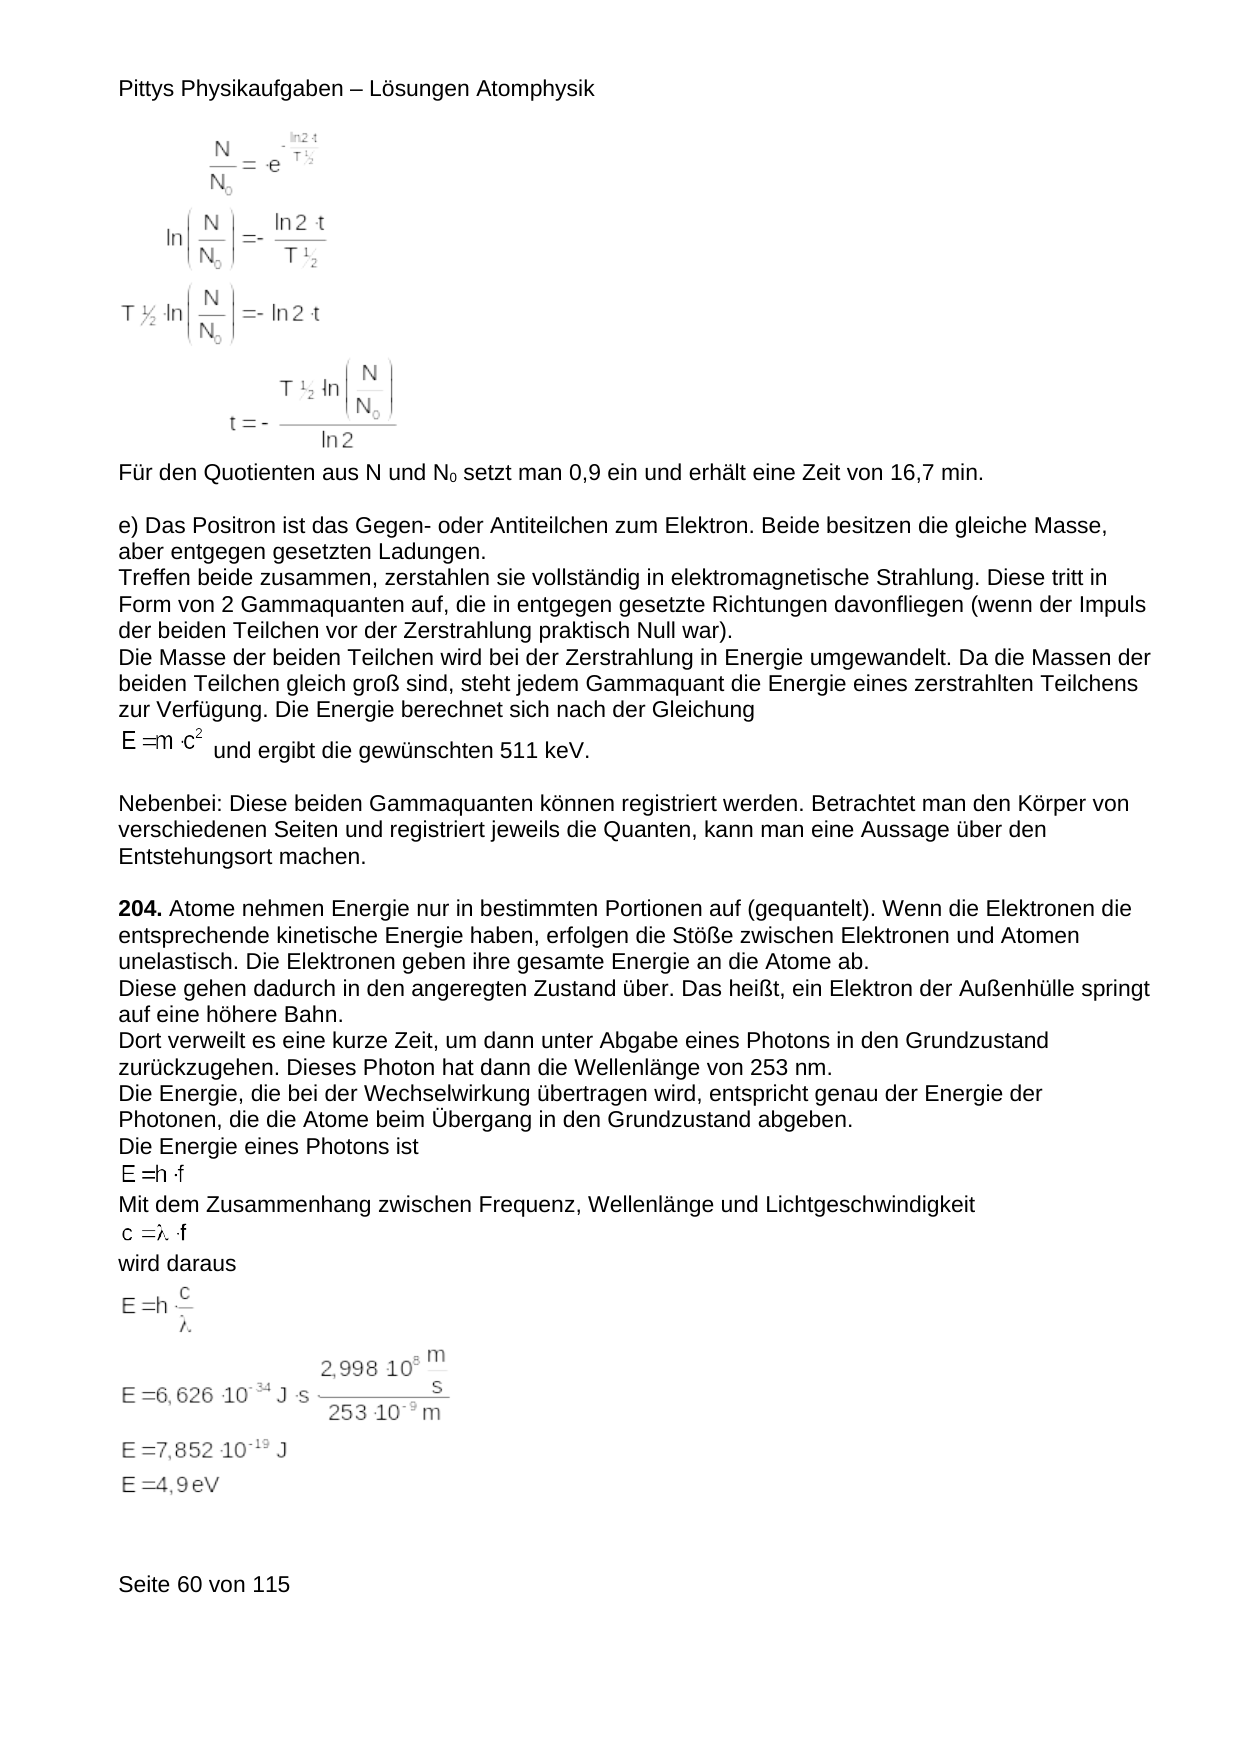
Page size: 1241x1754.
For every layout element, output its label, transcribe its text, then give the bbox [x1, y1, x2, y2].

text 204. Atome nehmen Energie nur in bestimmten Portionen auf (gequantelt). Wenn die Elektronen die entsprechende kinetische Energie haben, erfolgen die Stöße zwischen Elektronen und Atomen unelastisch. Die Elektronen geben ihre gesamte Energie an die Atome ab. [118, 895, 1152, 974]
text Diese gehen dadurch in den angeregten Zustand über. Das heißt, ein Elektron der Außenhülle springt auf eine höhere Bahn. [118, 974, 1152, 1027]
text Die Energie eines Photons ist [118, 1133, 1152, 1159]
text Mit dem Zusammenhang zwischen Frequenz, Wellenlänge und Lichtgeschwindigkeit [118, 1191, 1152, 1218]
text Die Energie, die bei der Wechselwirkung übertragen wird, entspricht genau der Energie der Photonen, die die Atome beim Übergang in den Grundzustand abgeben. [118, 1080, 1152, 1133]
text e) Das Positron ist das Gegen- oder Antiteilchen zum Elektron. Beide besitzen die gleiche Masse, aber entgegen gesetzten Ladungen. [118, 512, 1152, 564]
text Dort verweilt es eine kurze Zeit, um dann unter Abgabe eines Photons in den Grundzustand zurückzugehen. Dieses Photon hat dann die Wellenlänge von 253 nm. [118, 1027, 1152, 1080]
text Die Masse der beiden Teilchen wird bei der Zerstrahlung in Energie umgewandelt. Da die Massen der beiden Teilchen gleich groß sind, steht jedem Gammaquant die Energie eines zerstrahlten Teilchens zur Verfügung. Die Energie berechnet sich nach der Gleichung [118, 643, 1152, 722]
text Nebenbei: Diese beiden Gammaquanten können registriert werden. Betrachtet man den Körper von verschiedenen Seiten und registriert jeweils die Quanten, kann man eine Aussage über den Entstehungsort machen. [118, 790, 1152, 869]
text Treffen beide zusammen, zerstahlen sie vollständig in elektromagnetische Strahlung. Diese tritt in Form von 2 Gammaquanten auf, die in entgegen gesetzte Richtungen davonfliegen (wenn der Impuls der beiden Teilchen vor der Zerstrahlung praktisch Null war). [118, 564, 1152, 643]
text und ergibt die gewünschten 511 keV. [118, 722, 1152, 764]
text Für den Quotienten aus N und N0 setzt man 0,9 ein und erhält eine Zeit von 16,7 min. [118, 459, 1152, 485]
text wird daraus [118, 1250, 1152, 1277]
